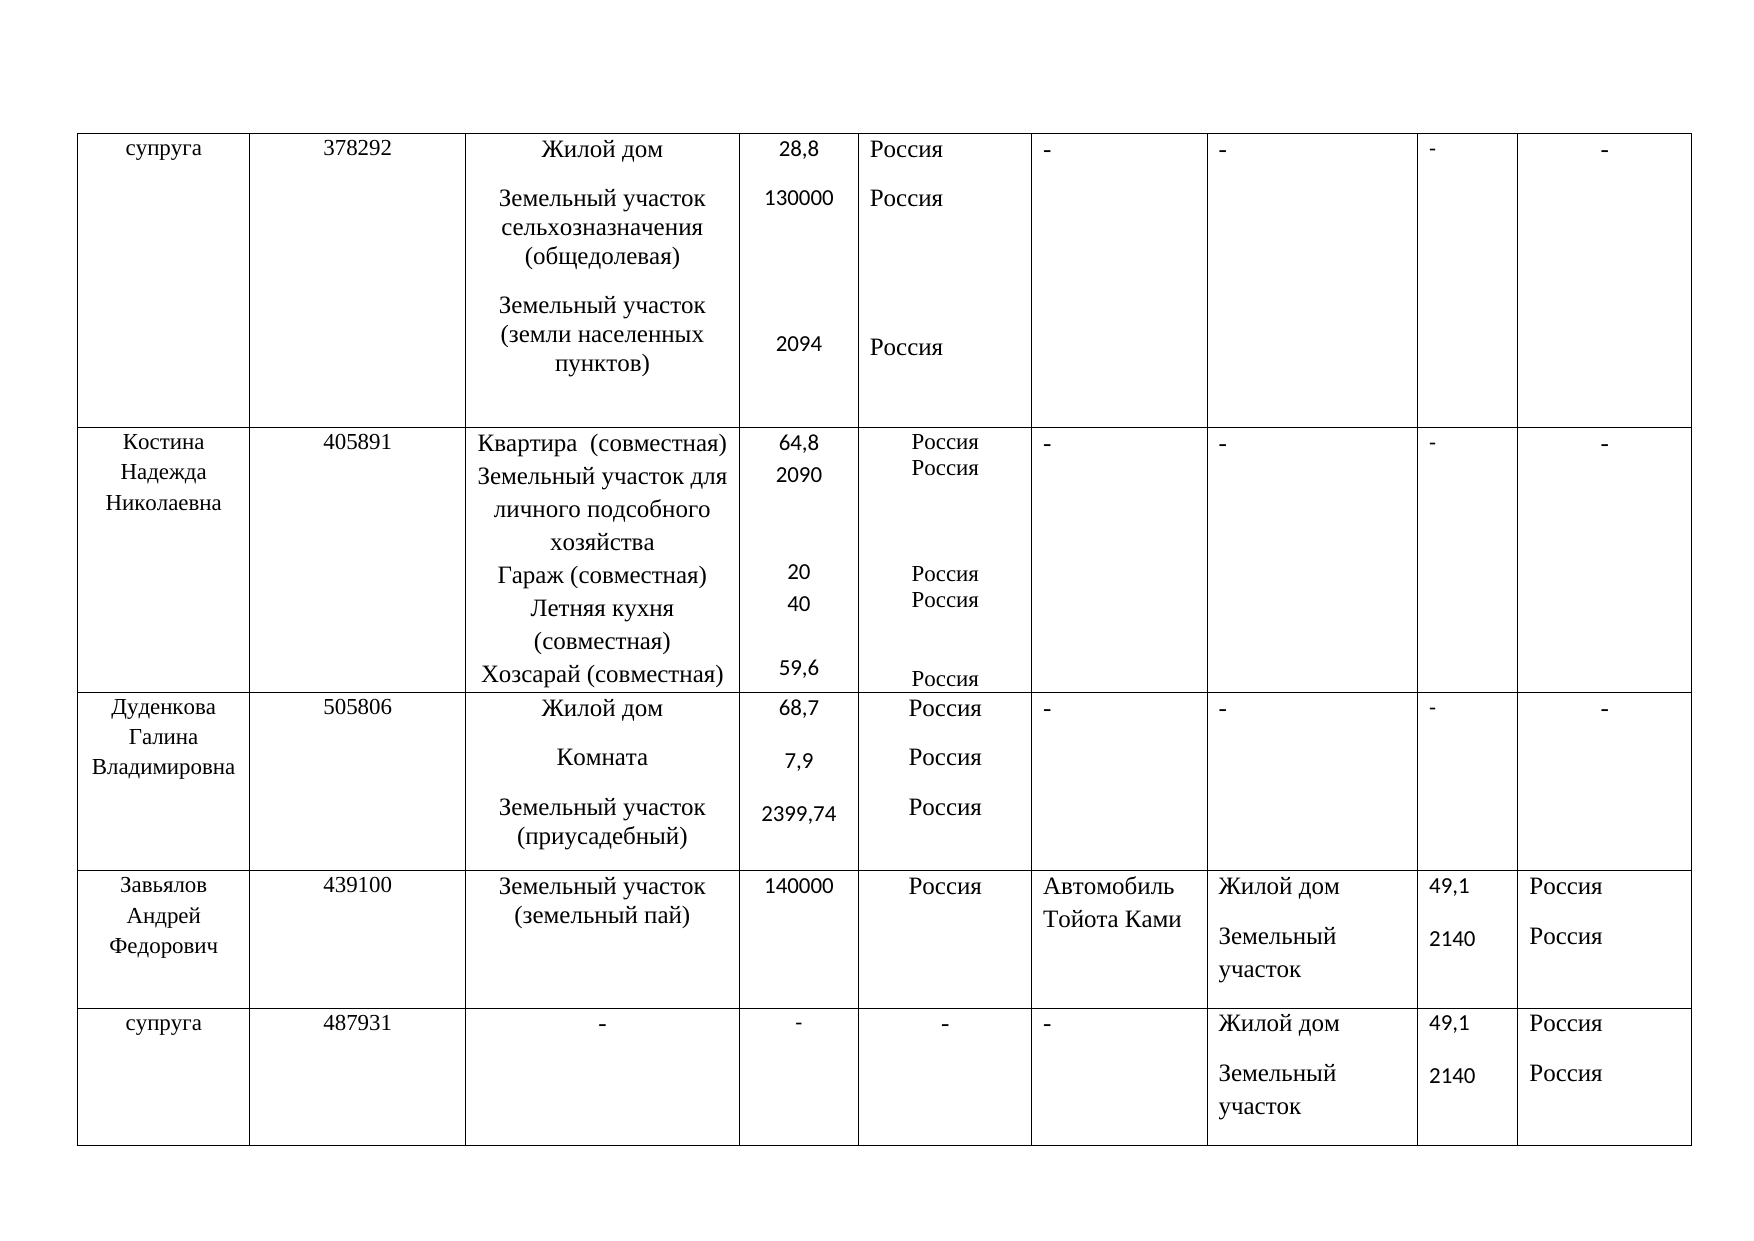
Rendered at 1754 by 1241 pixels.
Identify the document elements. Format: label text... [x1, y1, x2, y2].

table_cell - [1208, 428, 1417, 692]
table_cell Жилой дом Земельный участок [1208, 871, 1417, 1007]
table_cell Россия Россия Россия Россия Россия [859, 428, 1031, 692]
table_cell Автомобиль Тойота Ками [1032, 871, 1207, 1007]
table_cell Костина Надежда Николаевна [78, 428, 249, 692]
table_cell 505806 [250, 693, 465, 870]
table_cell - [1032, 428, 1207, 692]
table_cell 49,1 2140 [1418, 1009, 1517, 1144]
table_cell - [1032, 693, 1207, 870]
table_cell - [1208, 693, 1417, 870]
table_cell 487931 [250, 1009, 465, 1144]
table_cell - [1032, 1009, 1207, 1144]
table_cell - [1418, 134, 1517, 427]
table_cell 140000 [740, 871, 858, 1007]
table_cell - [1518, 428, 1691, 692]
table_cell - [1518, 693, 1691, 870]
table_cell - [740, 1009, 858, 1144]
table_cell Жилой дом Земельный участок сельхозназначения (общедолевая) Земельный участок (земли населенных пунктов) [466, 134, 739, 427]
table_cell - [1208, 134, 1417, 427]
table_cell Завьялов Андрей Федорович [78, 871, 249, 1007]
table_cell Россия Россия Россия [859, 134, 1031, 427]
table_cell - [1032, 134, 1207, 427]
table_cell 405891 [250, 428, 465, 692]
table_cell Квартира (совместная) Земельный участок для личного подсобного хозяйства Гараж (совместная) Летняя кухня (совместная) Хозсарай (совместная) [466, 428, 739, 692]
table_cell - [466, 1009, 739, 1144]
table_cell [1208, 1009, 1417, 1144]
table_cell 378292 [250, 134, 465, 427]
table_cell Россия Россия [1518, 871, 1691, 1007]
table_cell супруга [78, 1009, 249, 1144]
table_cell 49,1 2140 [1418, 871, 1517, 1007]
table_cell 68,7 7,9 2399,74 [740, 693, 858, 870]
table_cell - [1418, 428, 1517, 692]
table_cell - [1518, 134, 1691, 427]
table_cell Россия [859, 871, 1031, 1007]
table_cell - [1418, 693, 1517, 870]
table_cell Россия Россия [1518, 1009, 1691, 1144]
table_cell 28,8 130000 2094 [740, 134, 858, 427]
table_cell Земельный участок (земельный пай) [466, 871, 739, 1007]
table_cell 439100 [250, 871, 465, 1007]
table_cell Жилой дом Комната Земельный участок (приусадебный) [466, 693, 739, 870]
table_cell Россия Россия Россия [859, 693, 1031, 870]
table_cell 64,8 2090 20 40 59,6 [740, 428, 858, 692]
table_cell супруга [78, 134, 249, 427]
table_cell Дуденкова Галина Владимировна [78, 693, 249, 870]
table_cell - [859, 1009, 1031, 1144]
